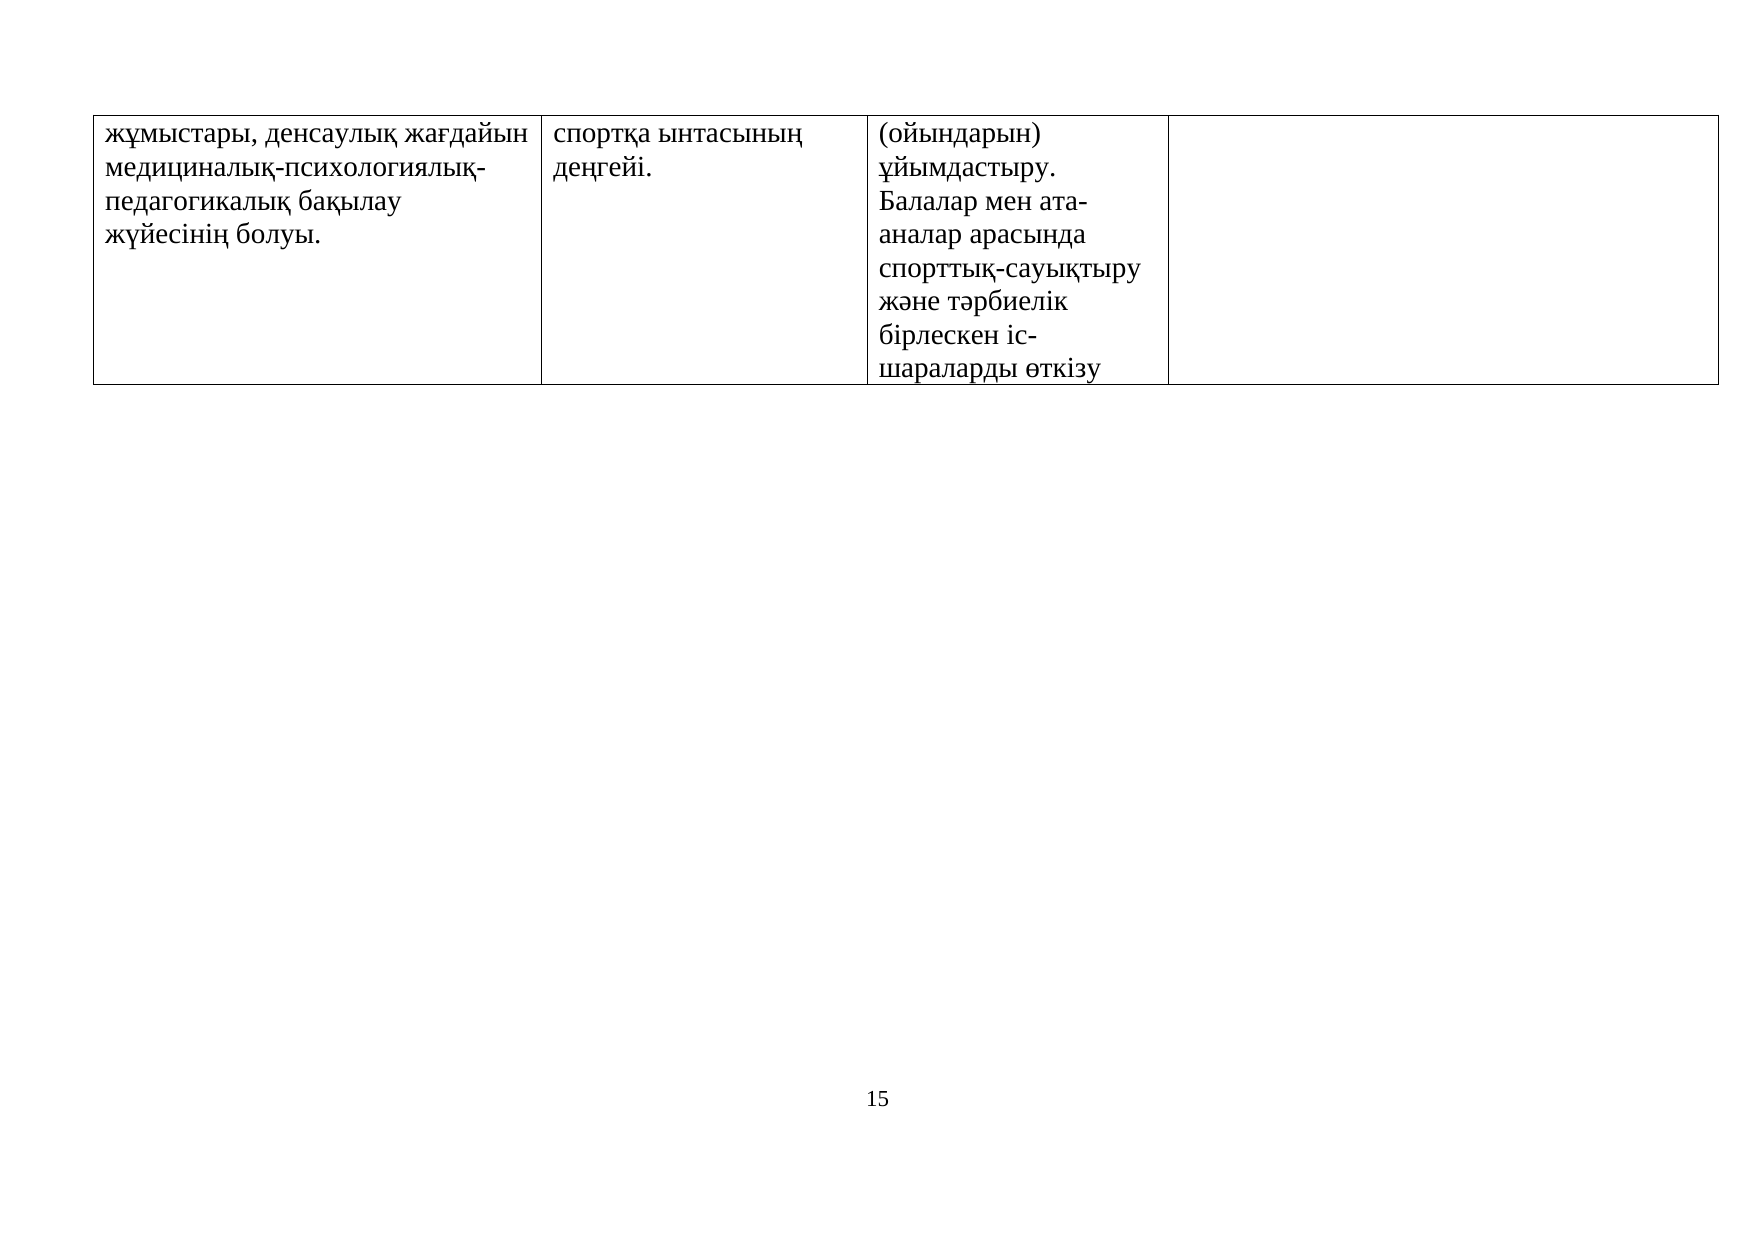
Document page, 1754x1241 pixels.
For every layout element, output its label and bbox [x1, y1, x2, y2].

table_cell [94, 116, 541, 384]
table_cell [542, 116, 867, 384]
table_cell [868, 116, 1168, 384]
table_cell [1169, 116, 1718, 384]
